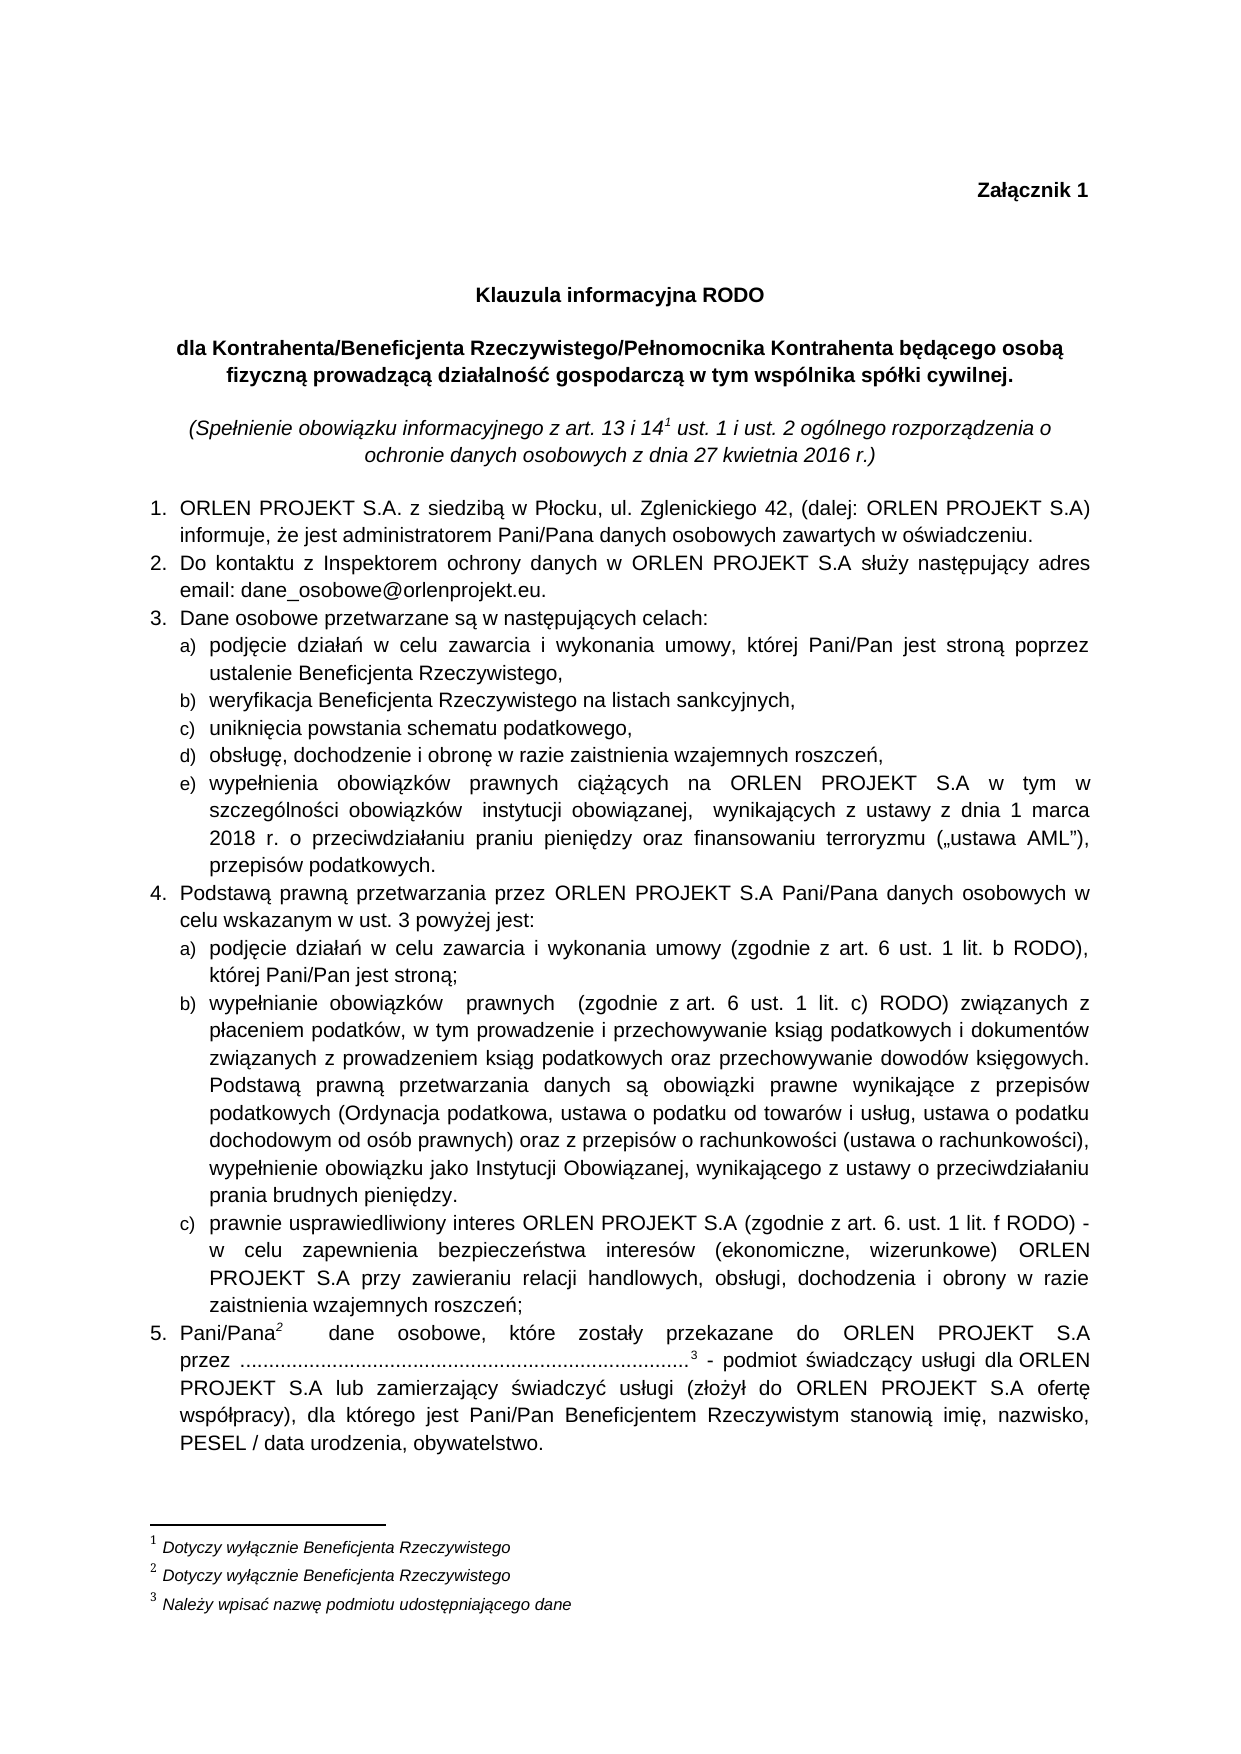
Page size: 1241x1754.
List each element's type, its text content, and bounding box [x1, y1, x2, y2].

list Do kontaktu z Inspektorem ochrony danych w ORLEN PROJEKT S.A służy następujący adres email: dane_osobowe@orlenprojekt.eu. [150, 551, 1090, 602]
list wypełnienia obowiązków prawnych ciążących na ORLEN PROJEKT S.A w tym w szczególności obowiązków instytucji obowiązanej, wynikających z ustawy z dnia 1 marca 2018 r. o przeciwdziałaniu praniu pieniędzy oraz finansowaniu terroryzmu („ustawa AML”), przepisów podatkowych. [179, 771, 1090, 877]
text Załącznik 1 [150, 178, 1090, 202]
list Dane osobowe przetwarzane są w następujących celach: [150, 606, 1090, 629]
list podjęcie działań w celu zawarcia i wykonania umowy (zgodnie z art. 6 ust. 1 lit. b RODO), której Pani/Pan jest stroną; [179, 936, 1090, 987]
list uniknięcia powstania schematu podatkowego, [179, 716, 1090, 739]
list weryfikacja Beneficjenta Rzeczywistego na listach sankcyjnych, [179, 688, 1090, 712]
list Podstawą prawną przetwarzania przez ORLEN PROJEKT S.A Pani/Pana danych osobowych w celu wskazanym w ust. 3 powyżej jest: [150, 881, 1090, 932]
list podjęcie działań w celu zawarcia i wykonania umowy, której Pani/Pan jest stroną poprzez ustalenie Beneficjenta Rzeczywistego, [179, 633, 1090, 684]
list obsługę, dochodzenie i obronę w razie zaistnienia wzajemnych roszczeń, [179, 743, 1090, 767]
text dla Kontrahenta/Beneficjenta Rzeczywistego/Pełnomocnika Kontrahenta będącego osobą fizyczną prowadzącą działalność gospodarczą w tym wspólnika spółki cywilnej. [150, 336, 1090, 387]
list wypełnianie obowiązków prawnych (zgodnie z art. 6 ust. 1 lit. c) RODO) związanych z płaceniem podatków, w tym prowadzenie i przechowywanie ksiąg podatkowych i dokumentów związanych z prowadzeniem ksiąg podatkowych oraz przechowywanie dowodów księgowych. Podstawą prawną przetwarzania danych są obowiązki prawne wynikające z przepisów podatkowych (Ordynacja podatkowa, ustawa o podatku od towarów i usług, ustawa o podatku dochodowym od osób prawnych) oraz z przepisów o rachunkowości (ustawa o rachunkowości), wypełnienie obowiązku jako Instytucji Obowiązanej, wynikającego z ustawy o przeciwdziałaniu prania brudnych pieniędzy. [179, 991, 1090, 1207]
text Klauzula informacyjna RODO [150, 283, 1090, 307]
list ORLEN PROJEKT S.A. z siedzibą w Płocku, ul. Zglenickiego 42, (dalej: ORLEN PROJEKT S.A) informuje, że jest administratorem Pani/Pana danych osobowych zawartych w oświadczeniu. [150, 496, 1090, 547]
list prawnie usprawiedliwiony interes ORLEN PROJEKT S.A (zgodnie z art. 6. ust. 1 lit. f RODO) - w celu zapewnienia bezpieczeństwa interesów (ekonomiczne, wizerunkowe) ORLEN PROJEKT S.A przy zawieraniu relacji handlowych, obsługi, dochodzenia i obrony w razie zaistnienia wzajemnych roszczeń; [179, 1211, 1090, 1317]
list Pani/Pana dane osobowe, które zostały przekazane do ORLEN PROJEKT S.A przez .............................................................................. - podmiot świadczący usługi dla ORLEN PROJEKT S.A lub zamierzający świadczyć usługi (złożył do ORLEN PROJEKT S.A ofertę współpracy), dla którego jest Pani/Pan Beneficjentem Rzeczywistym stanowią imię, nazwisko, PESEL / data urodzenia, obywatelstwo. [150, 1321, 1090, 1454]
text (Spełnienie obowiązku informacyjnego z art. 13 i 14 ust. 1 i ust. 2 ogólnego rozporządzenia o ochronie danych osobowych z dnia 27 kwietnia 2016 r.) [150, 416, 1090, 467]
